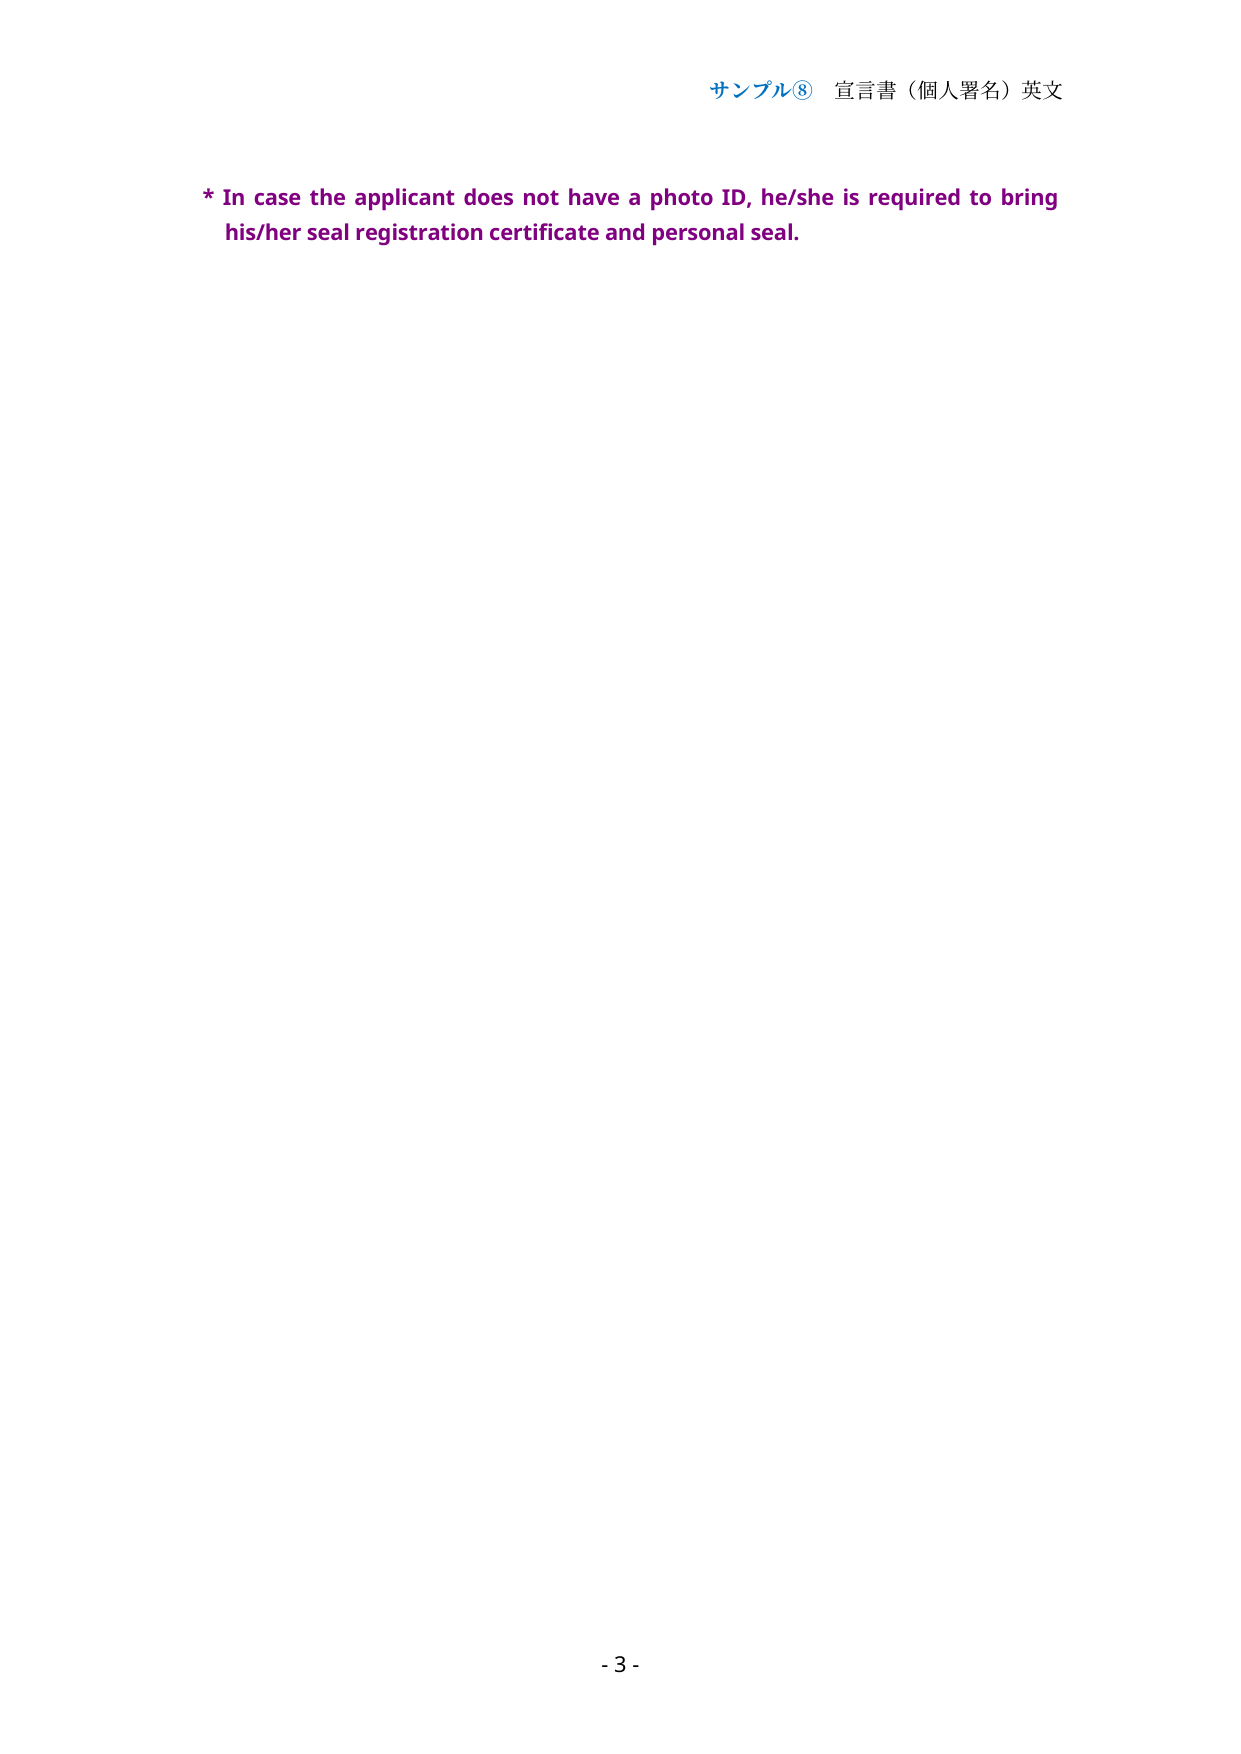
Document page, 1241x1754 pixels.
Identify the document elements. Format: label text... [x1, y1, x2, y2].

text * In case the applicant does not have a photo ID, he/she is required to bring his/her seal registration certificate and personal seal. [181, 179, 1060, 249]
